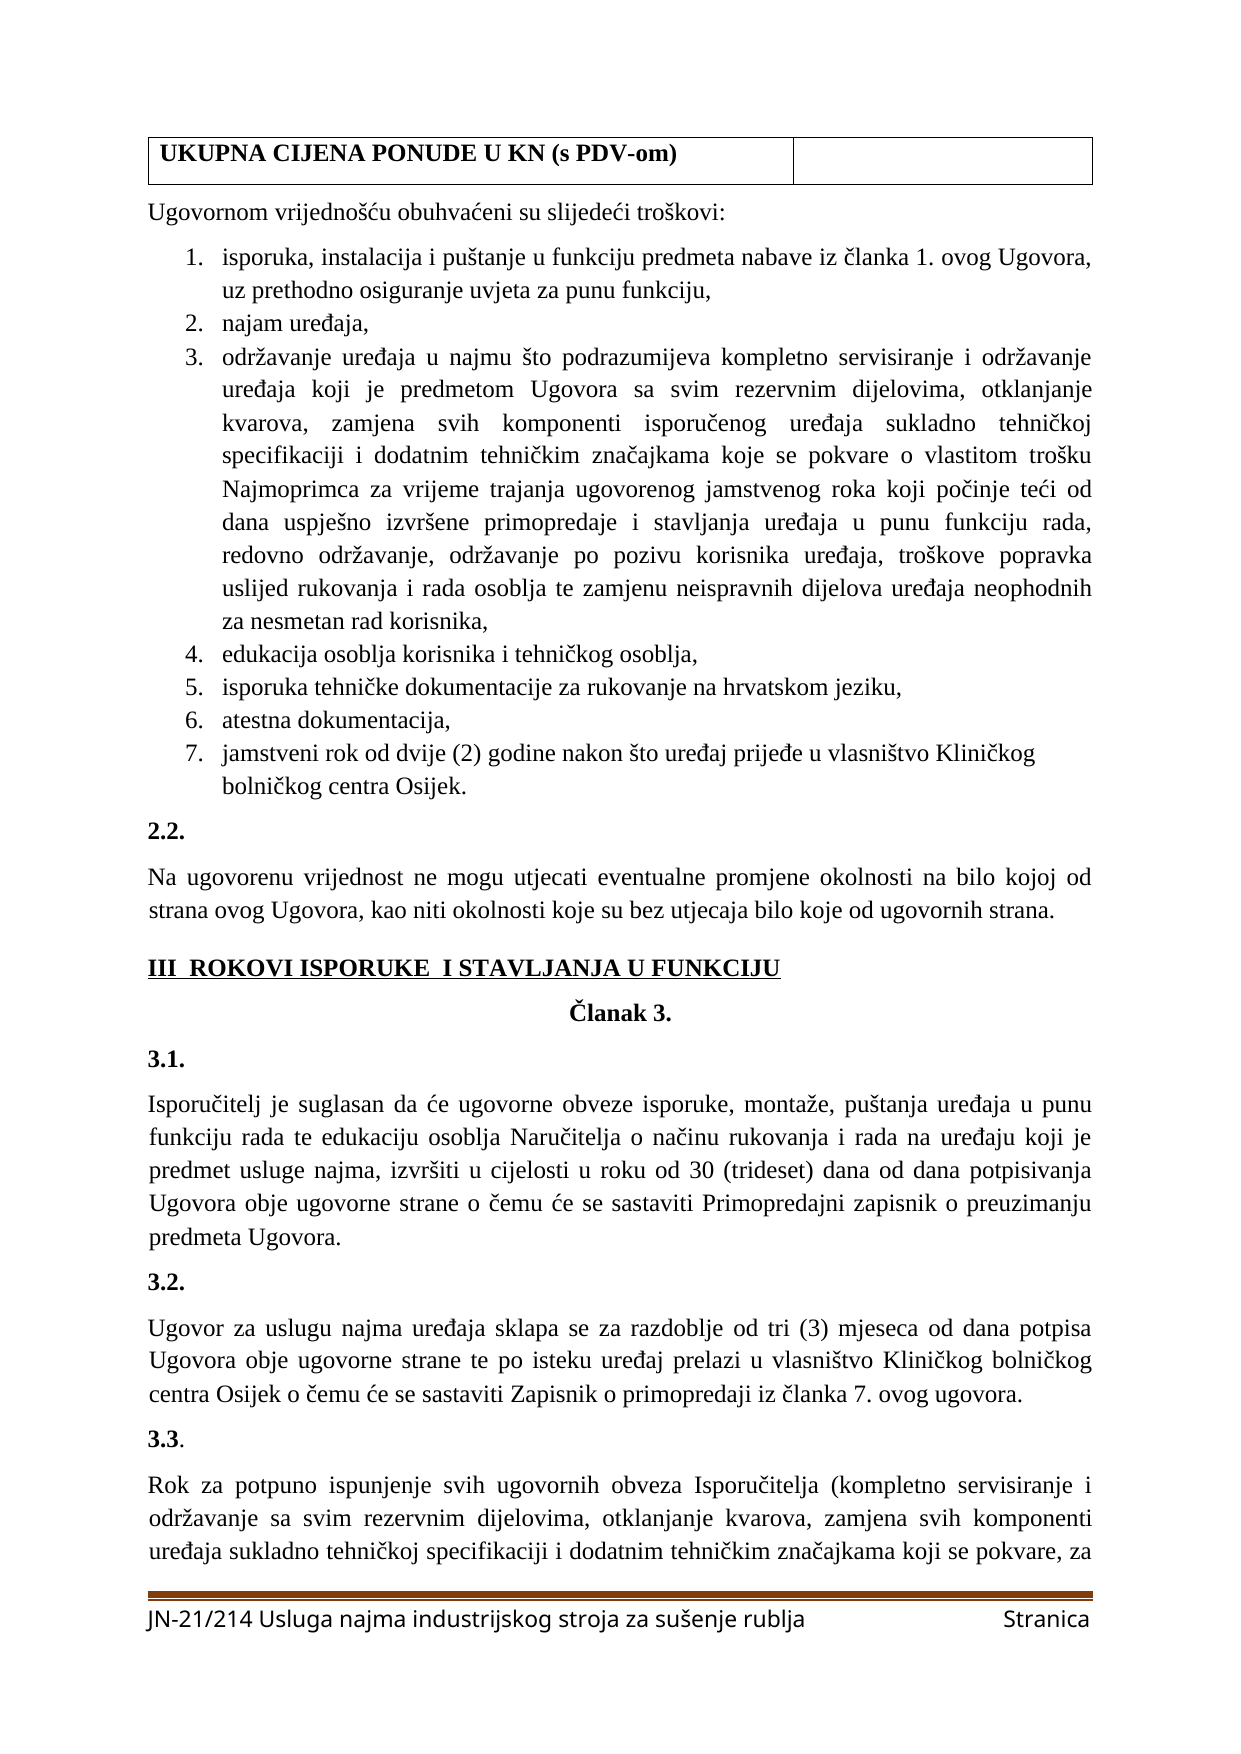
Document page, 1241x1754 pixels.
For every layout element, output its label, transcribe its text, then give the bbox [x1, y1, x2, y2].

text Isporučitelj je suglasan da će ugovorne obveze isporuke, montaže, puštanja uređaja u punu funkciju rada te edukaciju osoblja Naručitelja o načinu rukovanja i rada na uređaju koji je predmet usluge najma, izvršiti u cijelosti u roku od 30 (trideset) dana od dana potpisivanja Ugovora obje ugovorne strane o čemu će se sastaviti Primopredajni zapisnik o preuzimanju predmeta Ugovora. [147, 1089, 1093, 1250]
text Ugovor za uslugu najma uređaja sklapa se za razdoblje od tri (3) mjeseca od dana potpisa Ugovora obje ugovorne strane te po isteku uređaj prelazi u vlasništvo Kliničkog bolničkog centra Osijek o čemu će se sastaviti Zapisnik o primopredaji iz članka 7. ovog ugovora. [147, 1313, 1093, 1407]
list isporuka tehničke dokumentacije za rukovanje na hrvatskom jeziku, [185, 672, 1093, 701]
list najam uređaja, [185, 308, 1093, 337]
text Ugovornom vrijednošću obuhvaćeni su slijedeći troškovi: [147, 197, 1093, 226]
text III ROKOVI ISPORUKE I STAVLJANJA U FUNKCIJU [147, 953, 1093, 982]
text Članak 3. [147, 998, 1093, 1027]
list atestna dokumentacija, [185, 705, 1093, 733]
text 3.2. [147, 1267, 1093, 1296]
table_cell UKUPNA CIJENA PONUDE U KN (s PDV-om) [149, 138, 793, 183]
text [147, 1470, 1093, 1564]
text 3.1. [147, 1044, 1093, 1073]
text 3.3. [147, 1424, 1093, 1453]
text Na ugovorenu vrijednost ne mogu utjecati eventualne promjene okolnosti na bilo kojoj od strana ovog Ugovora, kao niti okolnosti koje su bez utjecaja bilo koje od ugovornih strana. [147, 862, 1093, 924]
list jamstveni rok od dvije (2) godine nakon što uređaj prijeđe u vlasništvo Kliničkog bolničkog centra Osijek. [185, 738, 1093, 799]
list isporuka, instalacija i puštanje u funkciju predmeta nabave iz članka 1. ovog Ugovora, uz prethodno osiguranje uvjeta za punu funkciju, [185, 242, 1093, 304]
list održavanje uređaja u najmu što podrazumijeva kompletno servisiranje i održavanje uređaja koji je predmetom Ugovora sa svim rezervnim dijelovima, otklanjanje kvarova, zamjena svih komponenti isporučenog uređaja sukladno tehničkoj specifikaciji i dodatnim tehničkim značajkama koje se pokvare o vlastitom trošku Najmoprimca za vrijeme trajanja ugovorenog jamstvenog roka koji počinje teći od dana uspješno izvršene primopredaje i stavljanja uređaja u punu funkciju rada, redovno održavanje, održavanje po pozivu korisnika uređaja, troškove popravka uslijed rukovanja i rada osoblja te zamjenu neispravnih dijelova uređaja neophodnih za nesmetan rad korisnika, [185, 342, 1093, 634]
text 2.2. [147, 816, 1093, 845]
table_cell [794, 138, 1092, 183]
list edukacija osoblja korisnika i tehničkog osoblja, [185, 639, 1093, 667]
